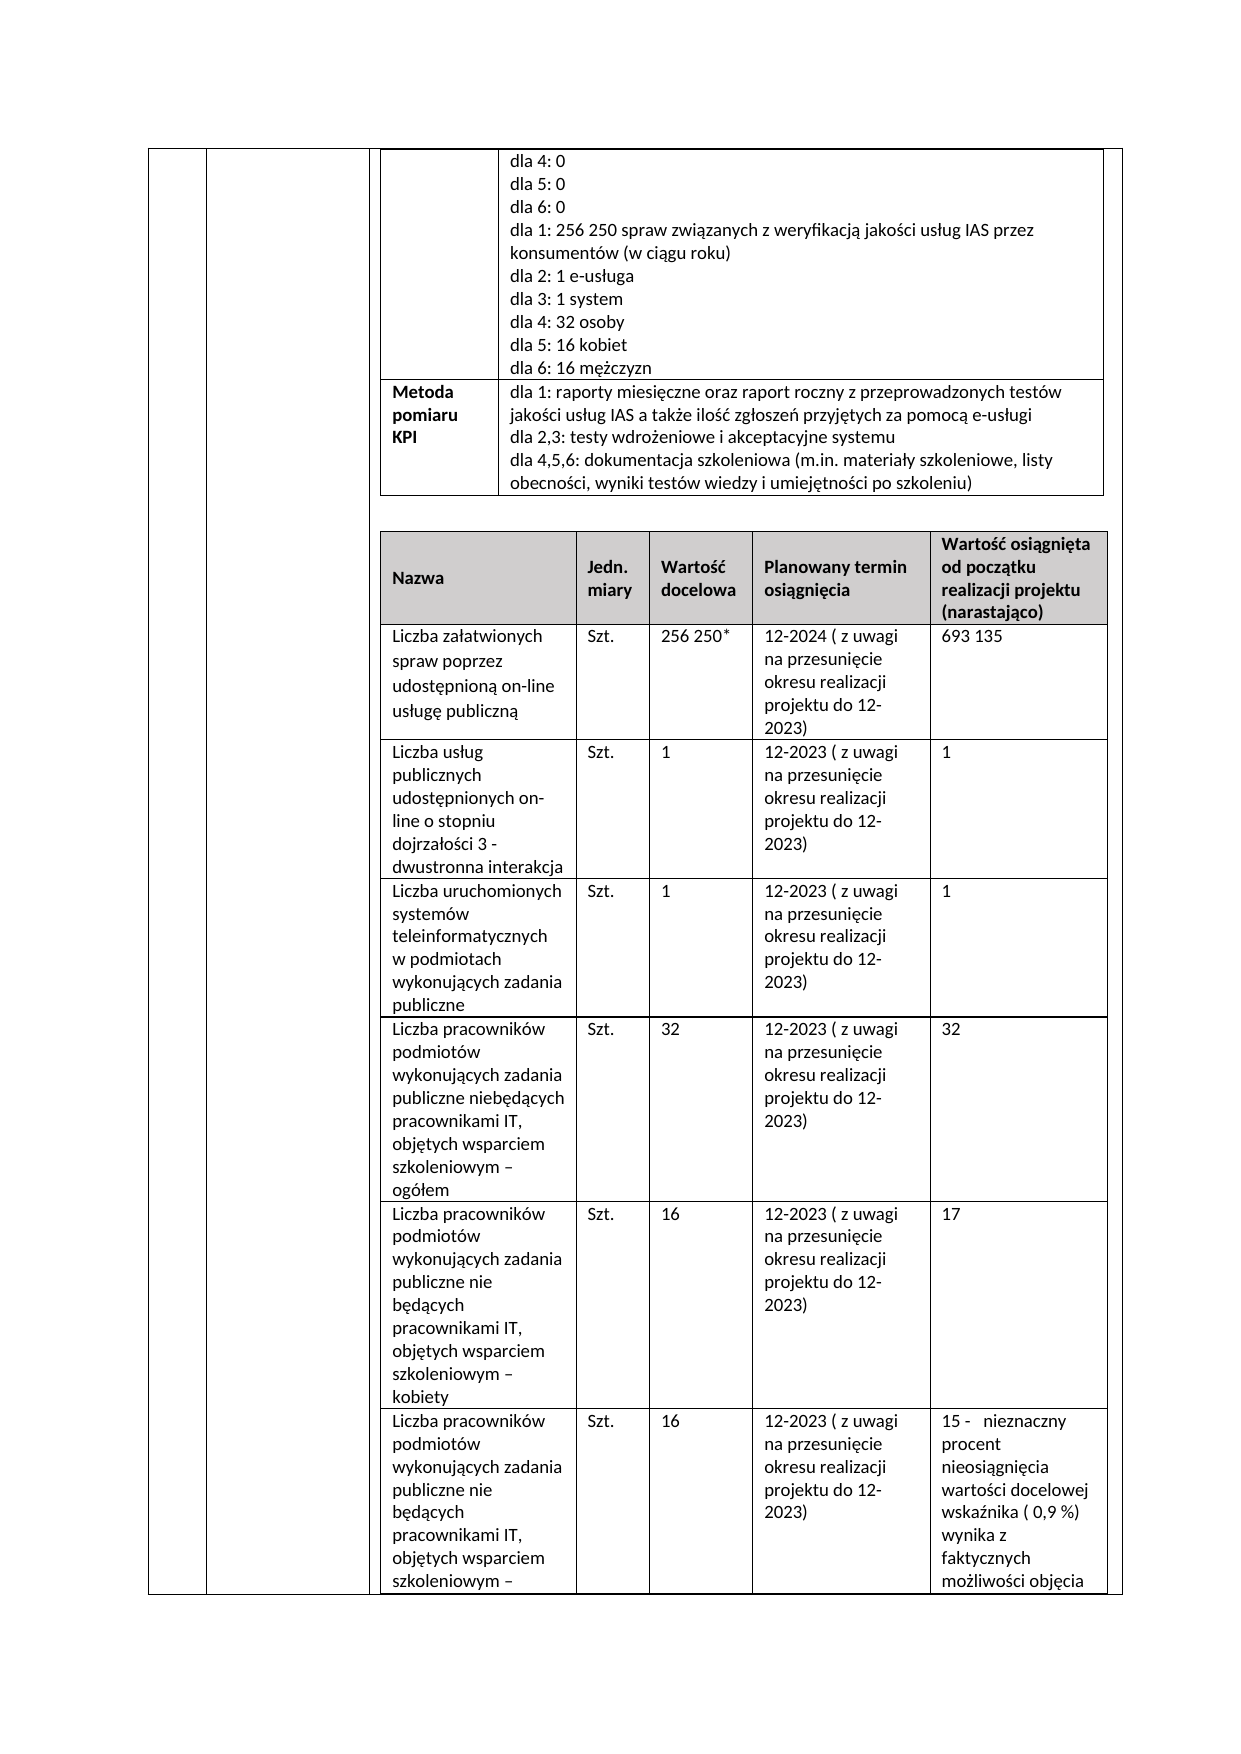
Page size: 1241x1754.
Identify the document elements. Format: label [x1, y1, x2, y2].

table_cell [370, 149, 1122, 1593]
table_cell [207, 149, 369, 1593]
table_cell [149, 149, 206, 1593]
